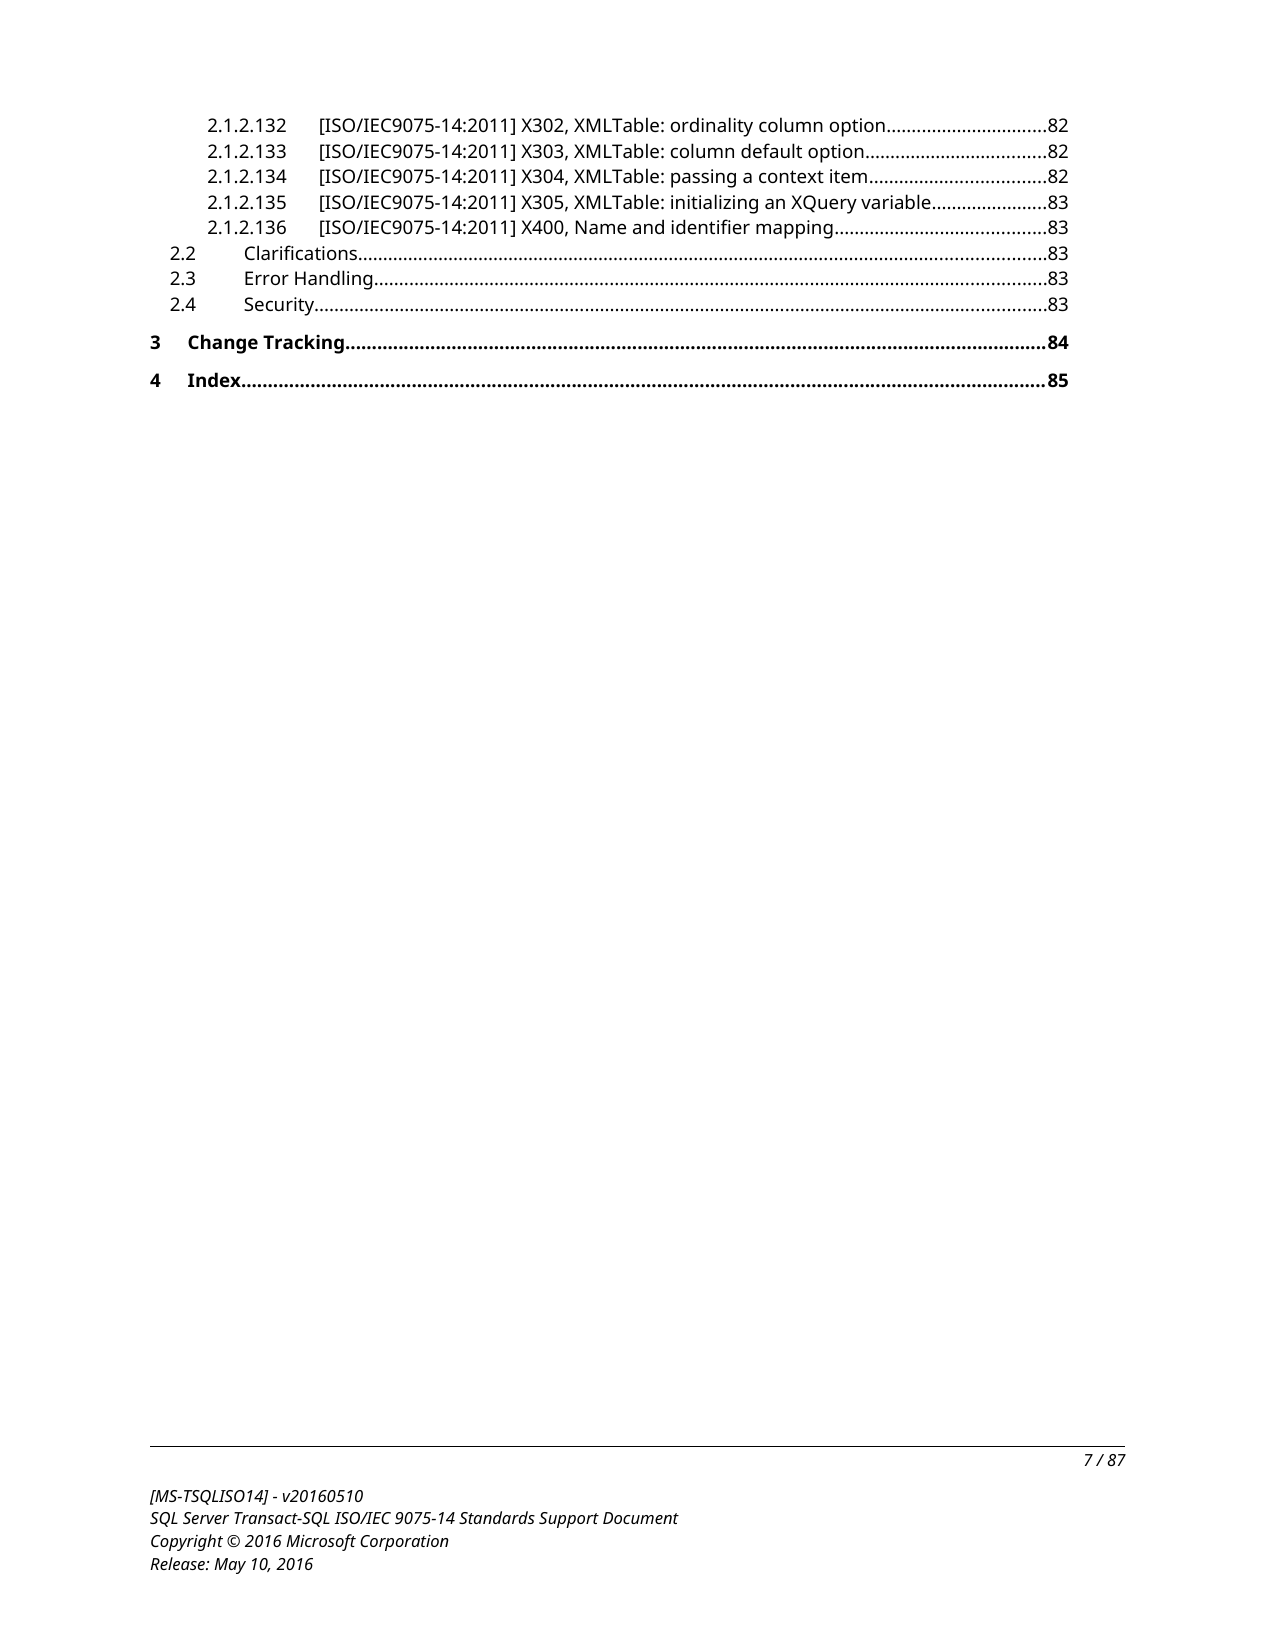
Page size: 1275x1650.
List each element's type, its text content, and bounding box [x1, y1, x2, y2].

text 2.1.2.136 [ISO/IEC9075-14:2011] X400, Name and identifier mapping 83 [207, 214, 1078, 240]
text 2.3 Error Handling 83 [169, 266, 1078, 291]
text 2.4 Security 83 [169, 291, 1078, 317]
text 2.2 Clarifications 83 [169, 240, 1078, 266]
text 2.1.2.133 [ISO/IEC9075-14:2011] X303, XMLTable: column default option 82 [207, 138, 1078, 163]
text 4 Index 85 [150, 367, 1078, 393]
text 2.1.2.132 [ISO/IEC9075-14:2011] X302, XMLTable: ordinality column option 82 [207, 112, 1078, 138]
text 2.1.2.134 [ISO/IEC9075-14:2011] X304, XMLTable: passing a context item 82 [207, 163, 1078, 189]
text 2.1.2.135 [ISO/IEC9075-14:2011] X305, XMLTable: initializing an XQuery variable 83 [207, 189, 1078, 214]
text 3 Change Tracking 84 [150, 329, 1078, 355]
